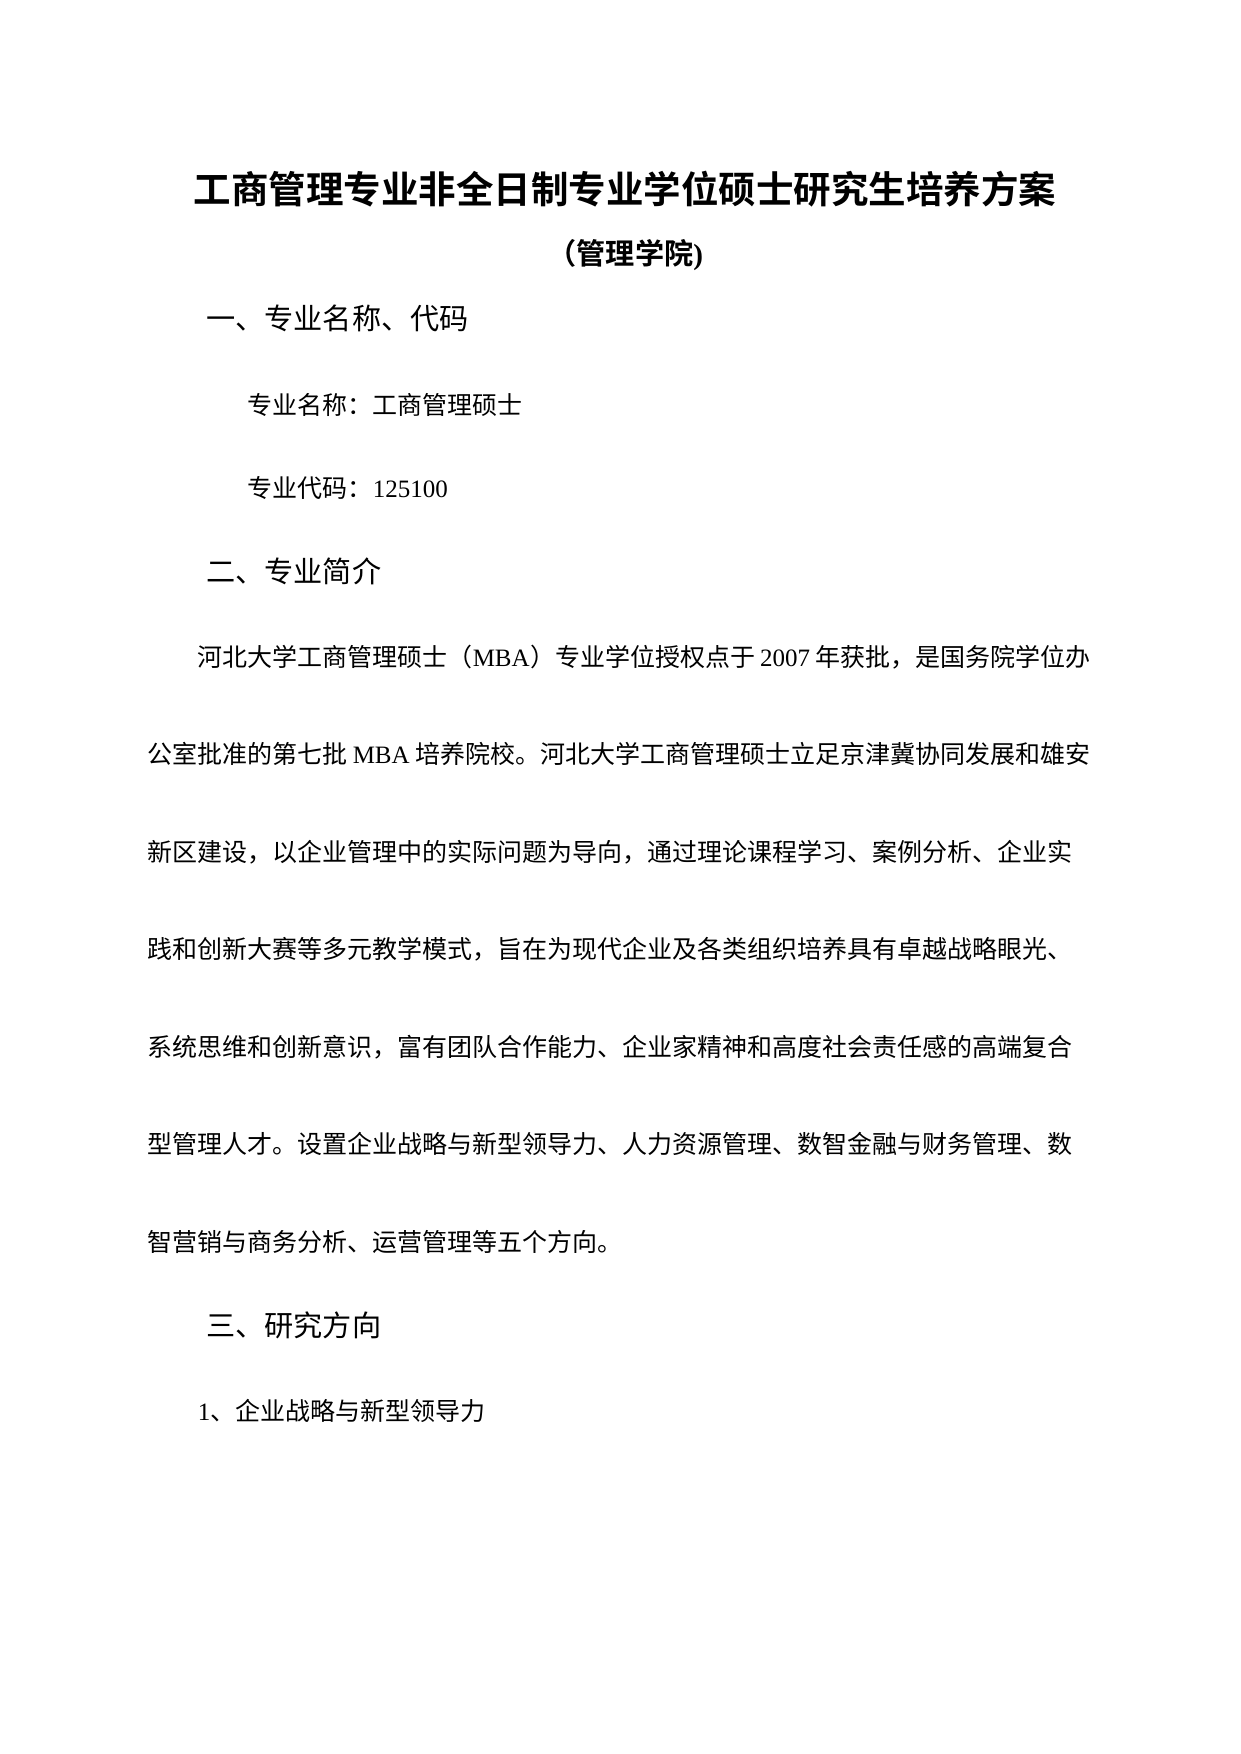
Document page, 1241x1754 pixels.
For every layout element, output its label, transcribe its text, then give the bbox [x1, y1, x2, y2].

text 1、企业战略与新型领导力 [148, 1377, 1092, 1442]
text 工商管理专业非全日制专业学位硕士研究生培养方案 [181, 154, 1069, 219]
text 二、专业简介 [148, 537, 1092, 602]
text 专业代码：125100 [148, 454, 1092, 519]
text 一、专业名称、代码 [148, 284, 1092, 349]
text 专业名称：工商管理硕士 [148, 371, 1092, 436]
text （管理学院) [181, 219, 1069, 284]
text 三、研究方向 [148, 1291, 1092, 1356]
text 河北大学工商管理硕士（MBA）专业学位授权点于2007年获批，是国务院学位办公室批准的第七批MBA培养院校。河北大学工商管理硕士立足京津冀协同发展和雄安新区建设，以企业管理中的实际问题为导向，通过理论课程学习、案例分析、企业实践和创新大赛等多元教学模式，旨在为现代企业及各类组织培养具有卓越战略眼光、系统思维和创新意识，富有团队合作能力、企业家精神和高度社会责任感的高端复合型管理人才。设置企业战略与新型领导力、人力资源管理、数智金融与财务管理、数智营销与商务分析、运营管理等五个方向。 [148, 623, 1092, 1273]
